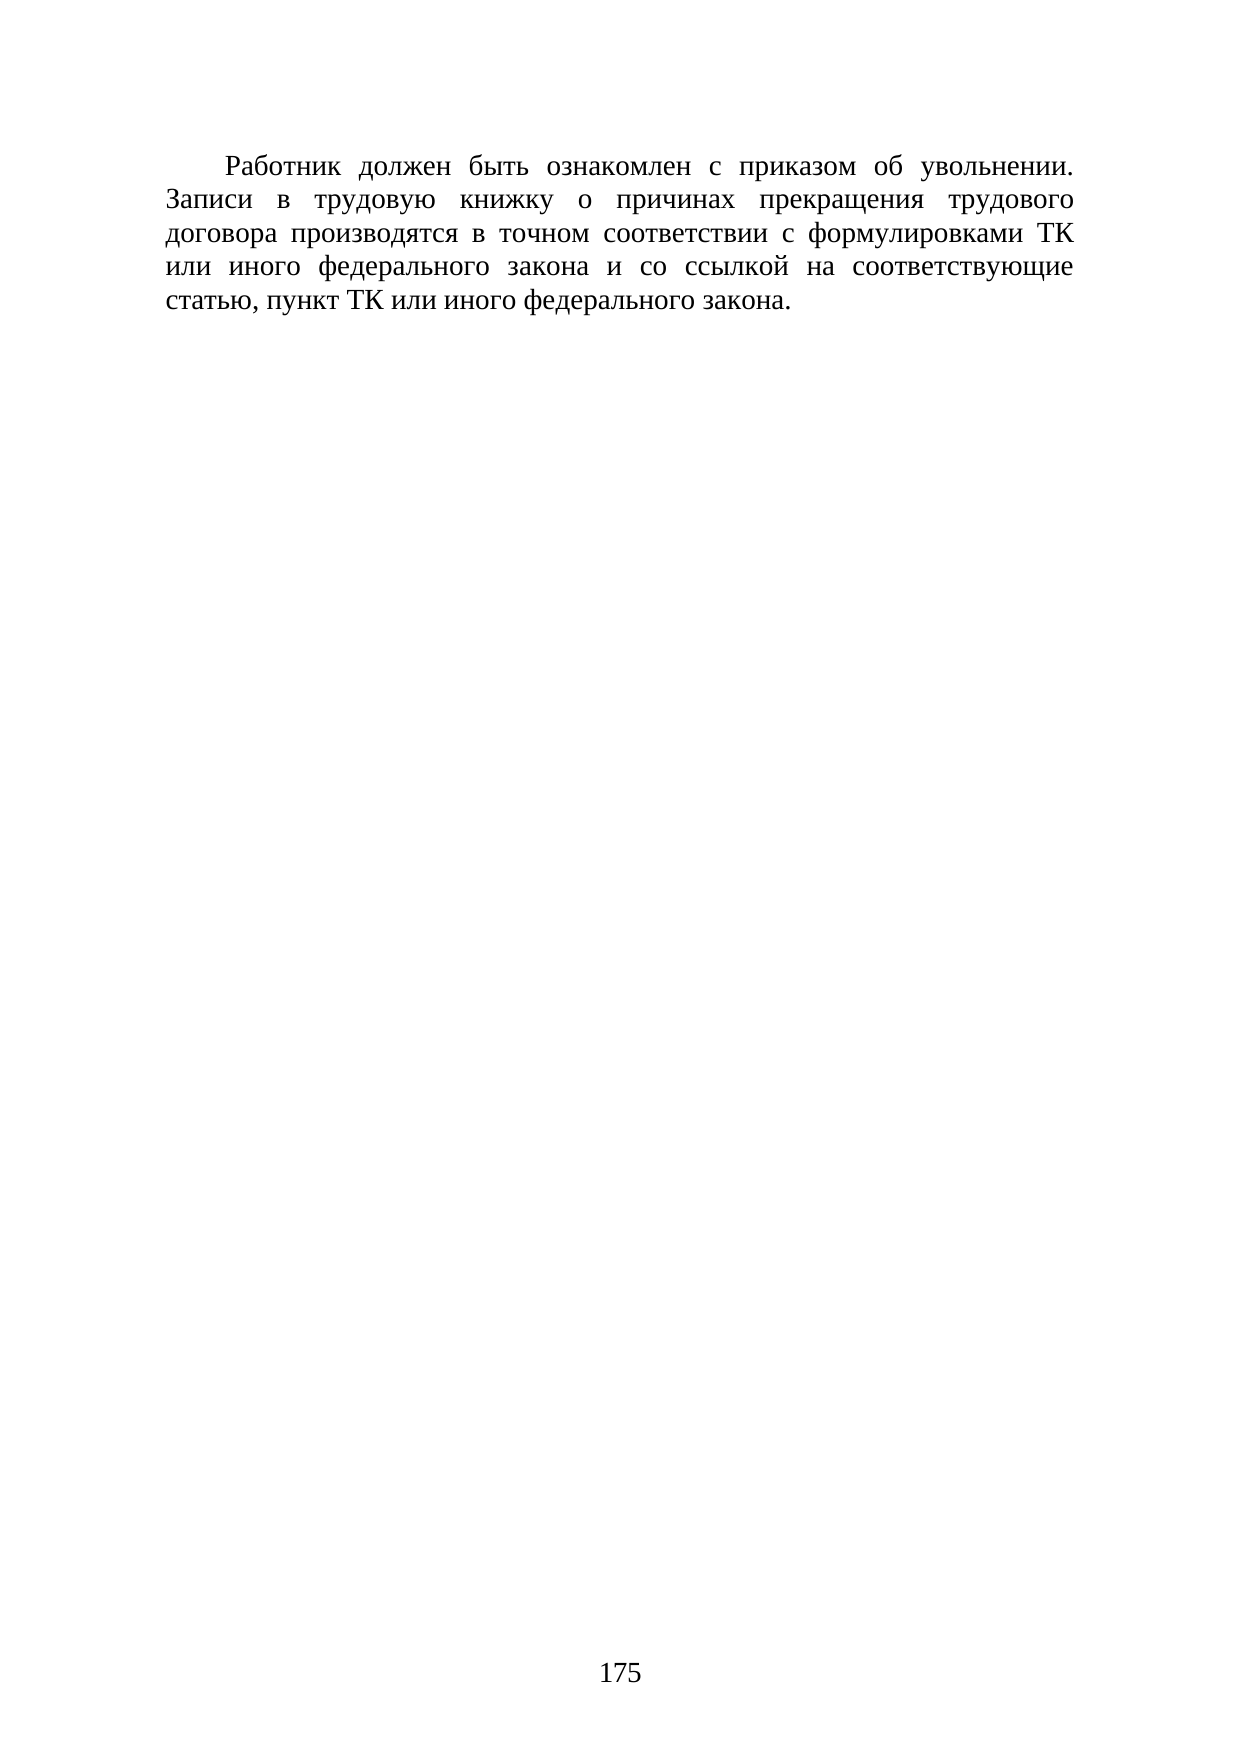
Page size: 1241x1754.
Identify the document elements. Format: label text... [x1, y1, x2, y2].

text Работник должен быть ознакомлен с приказом об увольнении. #G0Записи в трудовую книжку о причинах прекращения трудового договора производятся в точном соответствии с формулировками ТК или иного федерального закона и со ссылкой на соответствующие статью, пункт ТК или иного федерального закона. [165, 148, 1075, 315]
